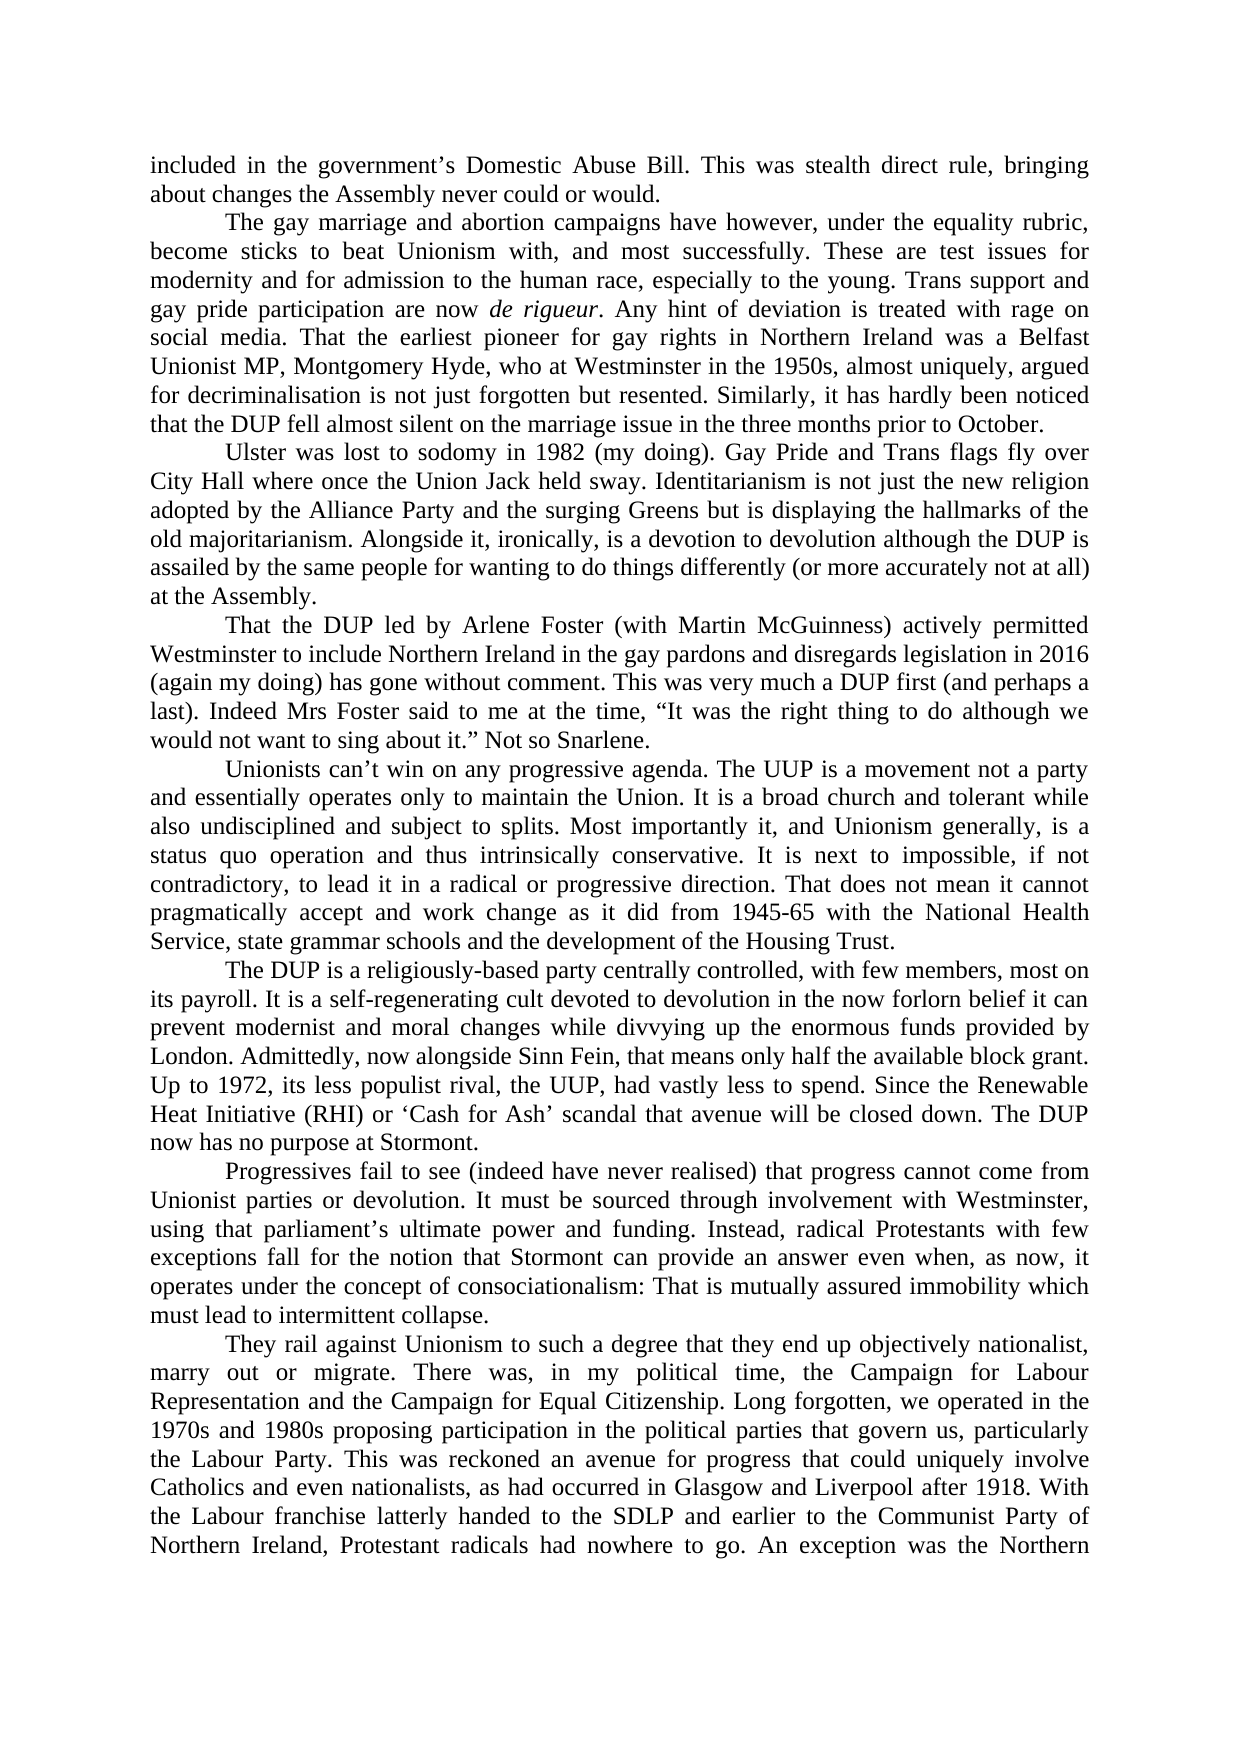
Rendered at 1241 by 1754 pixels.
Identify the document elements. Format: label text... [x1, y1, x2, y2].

text That the DUP led by Arlene Foster (with Martin McGuinness) actively permitted Westminster to include Northern Ireland in the gay pardons and disregards legislation in 2016 (again my doing) has gone without comment. This was very much a DUP first (and perhaps a last). Indeed Mrs Foster said to me at the time, “It was the right thing to do although we would not want to sing about it.” Not so Snarlene. [150, 610, 1090, 754]
text The DUP is a religiously-based party centrally controlled, with few members, most on its payroll. It is a self-regenerating cult devoted to devolution in the now forlorn belief it can prevent modernist and moral changes while divvying up the enormous funds provided by London. Admittedly, now alongside Sinn Fein, that means only half the available block grant. Up to 1972, its less populist rival, the UUP, had vastly less to spend. Since the Renewable Heat Initiative (RHI) or ‘Cash for Ash’ scandal that avenue will be closed down. The DUP now has no purpose at Stormont. [150, 955, 1090, 1156]
text The gay marriage and abortion campaigns have however, under the equality rubric, become sticks to beat Unionism with, and most successfully. These are test issues for modernity and for admission to the human race, especially to the young. Trans support and gay pride participation are now de rigueur. Any hint of deviation is treated with rage on social media. That the earliest pioneer for gay rights in Northern Ireland was a Belfast Unionist MP, Montgomery Hyde, who at Westminster in the 1950s, almost uniquely, argued for decriminalisation is not just forgotten but resented. Similarly, it has hardly been noticed that the DUP fell almost silent on the marriage issue in the three months prior to October. [150, 207, 1090, 437]
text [150, 1329, 1090, 1559]
text Ulster was lost to sodomy in 1982 (my doing). Gay Pride and Trans flags fly over City Hall where once the Union Jack held sway. Identitarianism is not just the new religion adopted by the Alliance Party and the surging Greens but is displaying the hallmarks of the old majoritarianism. Alongside it, ironically, is a devotion to devolution although the DUP is assailed by the same people for wanting to do things differently (or more accurately not at all) at the Assembly. [150, 437, 1090, 610]
text Unionists can’t win on any progressive agenda. The UUP is a movement not a party and essentially operates only to maintain the Union. It is a broad church and tolerant while also undisciplined and subject to splits. Most importantly it, and Unionism generally, is a status quo operation and thus intrinsically conservative. It is next to impossible, if not contradictory, to lead it in a radical or progressive direction. That does not mean it cannot pragmatically accept and work change as it did from 1945-65 with the National Health Service, state grammar schools and the development of the Housing Trust. [150, 754, 1090, 955]
text Progressives fail to see (indeed have never realised) that progress cannot come from Unionist parties or devolution. It must be sourced through involvement with Westminster, using that parliament’s ultimate power and funding. Instead, radical Protestants with few exceptions fall for the notion that Stormont can provide an answer even when, as now, it operates under the concept of consociationalism: That is mutually assured immobility which must lead to intermittent collapse. [150, 1156, 1090, 1329]
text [150, 150, 1090, 207]
